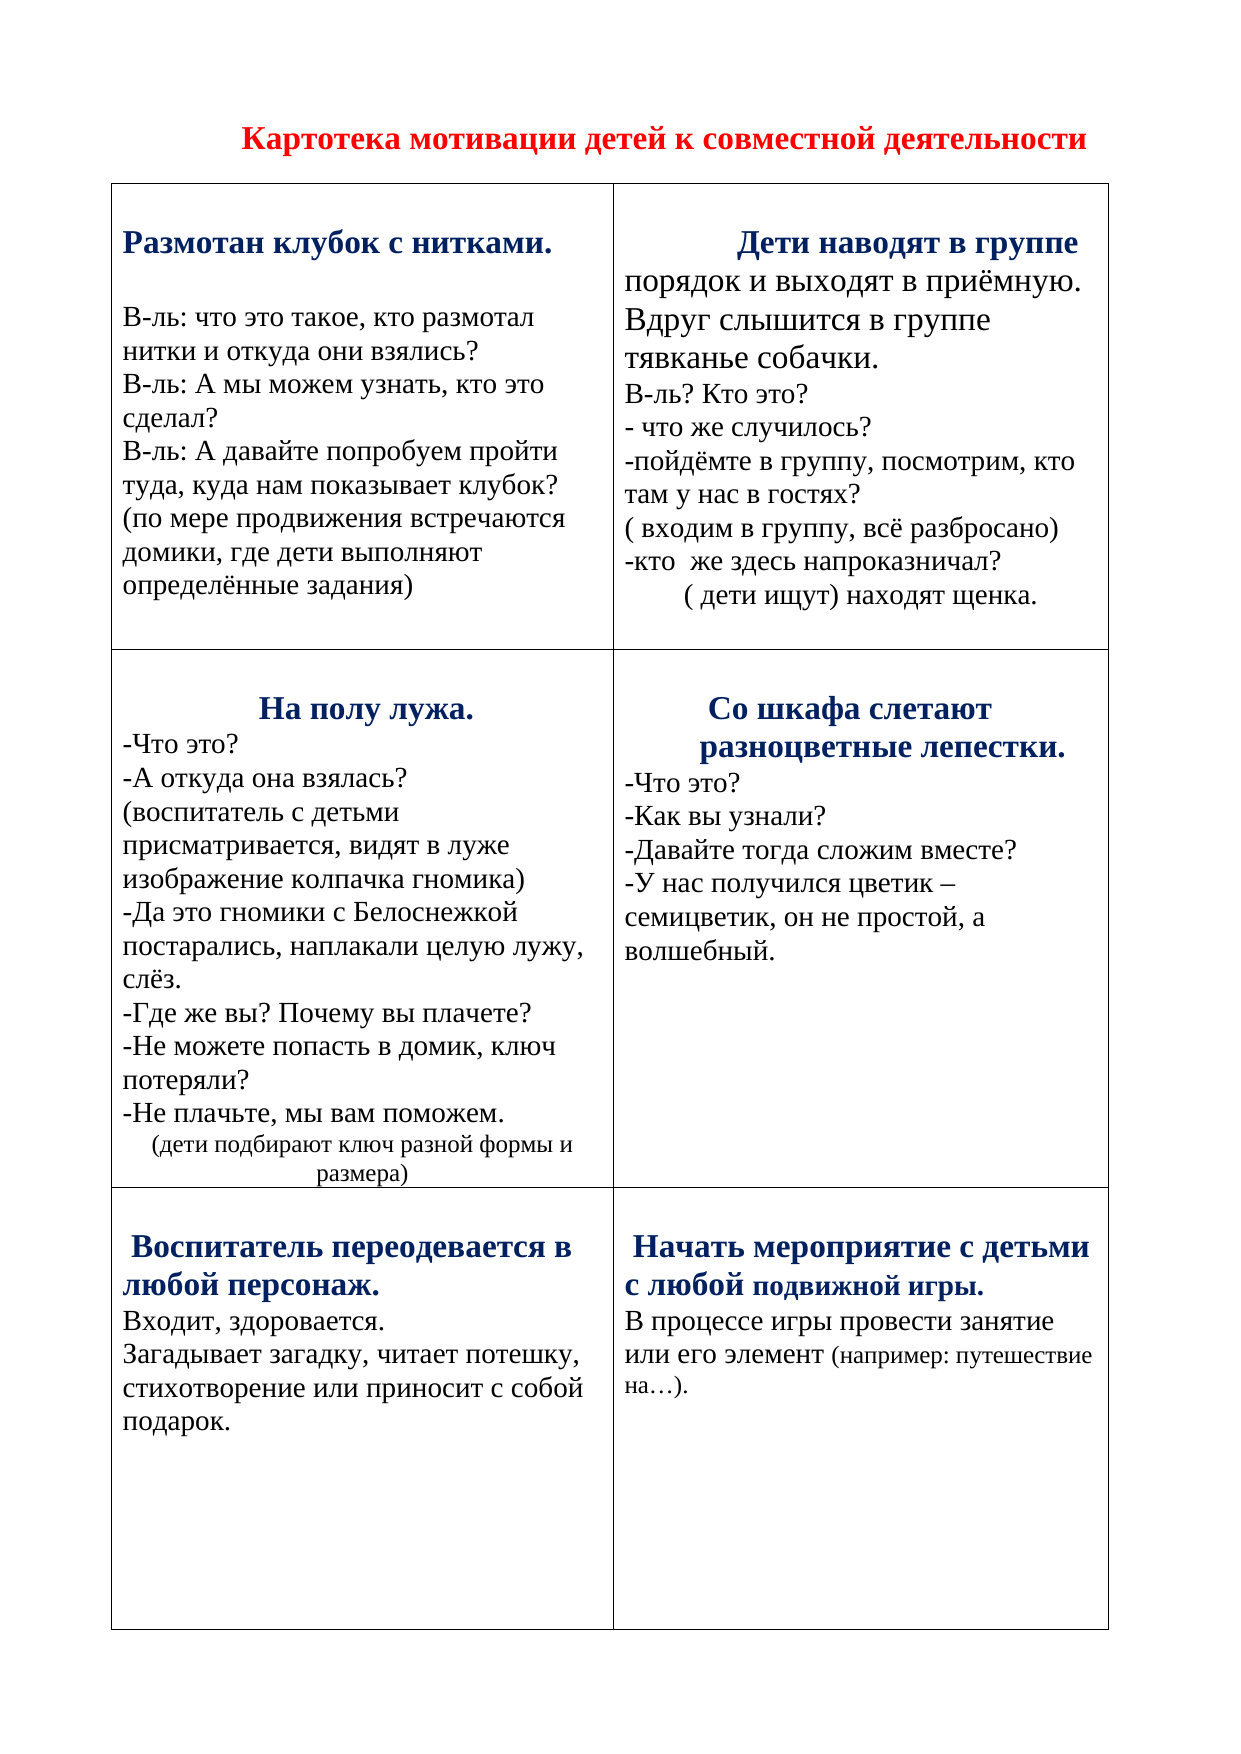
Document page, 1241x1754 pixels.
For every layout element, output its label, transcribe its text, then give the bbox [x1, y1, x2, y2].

table_cell Со шкафа слетают разноцветные лепестки. -Что это? -Как вы узнали? -Давайте тогда сложим вместе? -У нас получился цветик – семицветик, он не простой, а волшебный. [614, 650, 1108, 1187]
table_header Размотан клубок с нитками. В-ль: что это такое, кто размотал нитки и откуда они взялись? В-ль: А мы можем узнать, кто это сделал? В-ль: А давайте попробуем пройти туда, куда нам показывает клубок? (по мере продвижения встречаются домики, где дети выполняют определённые задания) [112, 184, 613, 649]
table_header Дети наводят в группе порядок и выходят в приёмную. Вдруг слышится в группе тявканье собачки. В-ль? Кто это? - что же случилось? -пойдёмте в группу, посмотрим, кто там у нас в гостях? ( входим в группу, всё разбросано) -кто же здесь напроказничал? ( дети ищут) находят щенка. [614, 184, 1108, 649]
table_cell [112, 1188, 613, 1628]
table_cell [614, 1188, 1108, 1628]
table_cell На полу лужа. -Что это? -А откуда она взялась? (воспитатель с детьми присматривается, видят в луже изображение колпачка гномика) -Да это гномики с Белоснежкой постарались, наплакали целую лужу, слёз. -Где же вы? Почему вы плачете? -Не можете попасть в домик, ключ потеряли? -Не плачьте, мы вам поможем. (дети подбирают ключ разной формы и размера) [112, 650, 613, 1187]
text Картотека мотивации детей к совместной деятельности [177, 118, 1152, 156]
